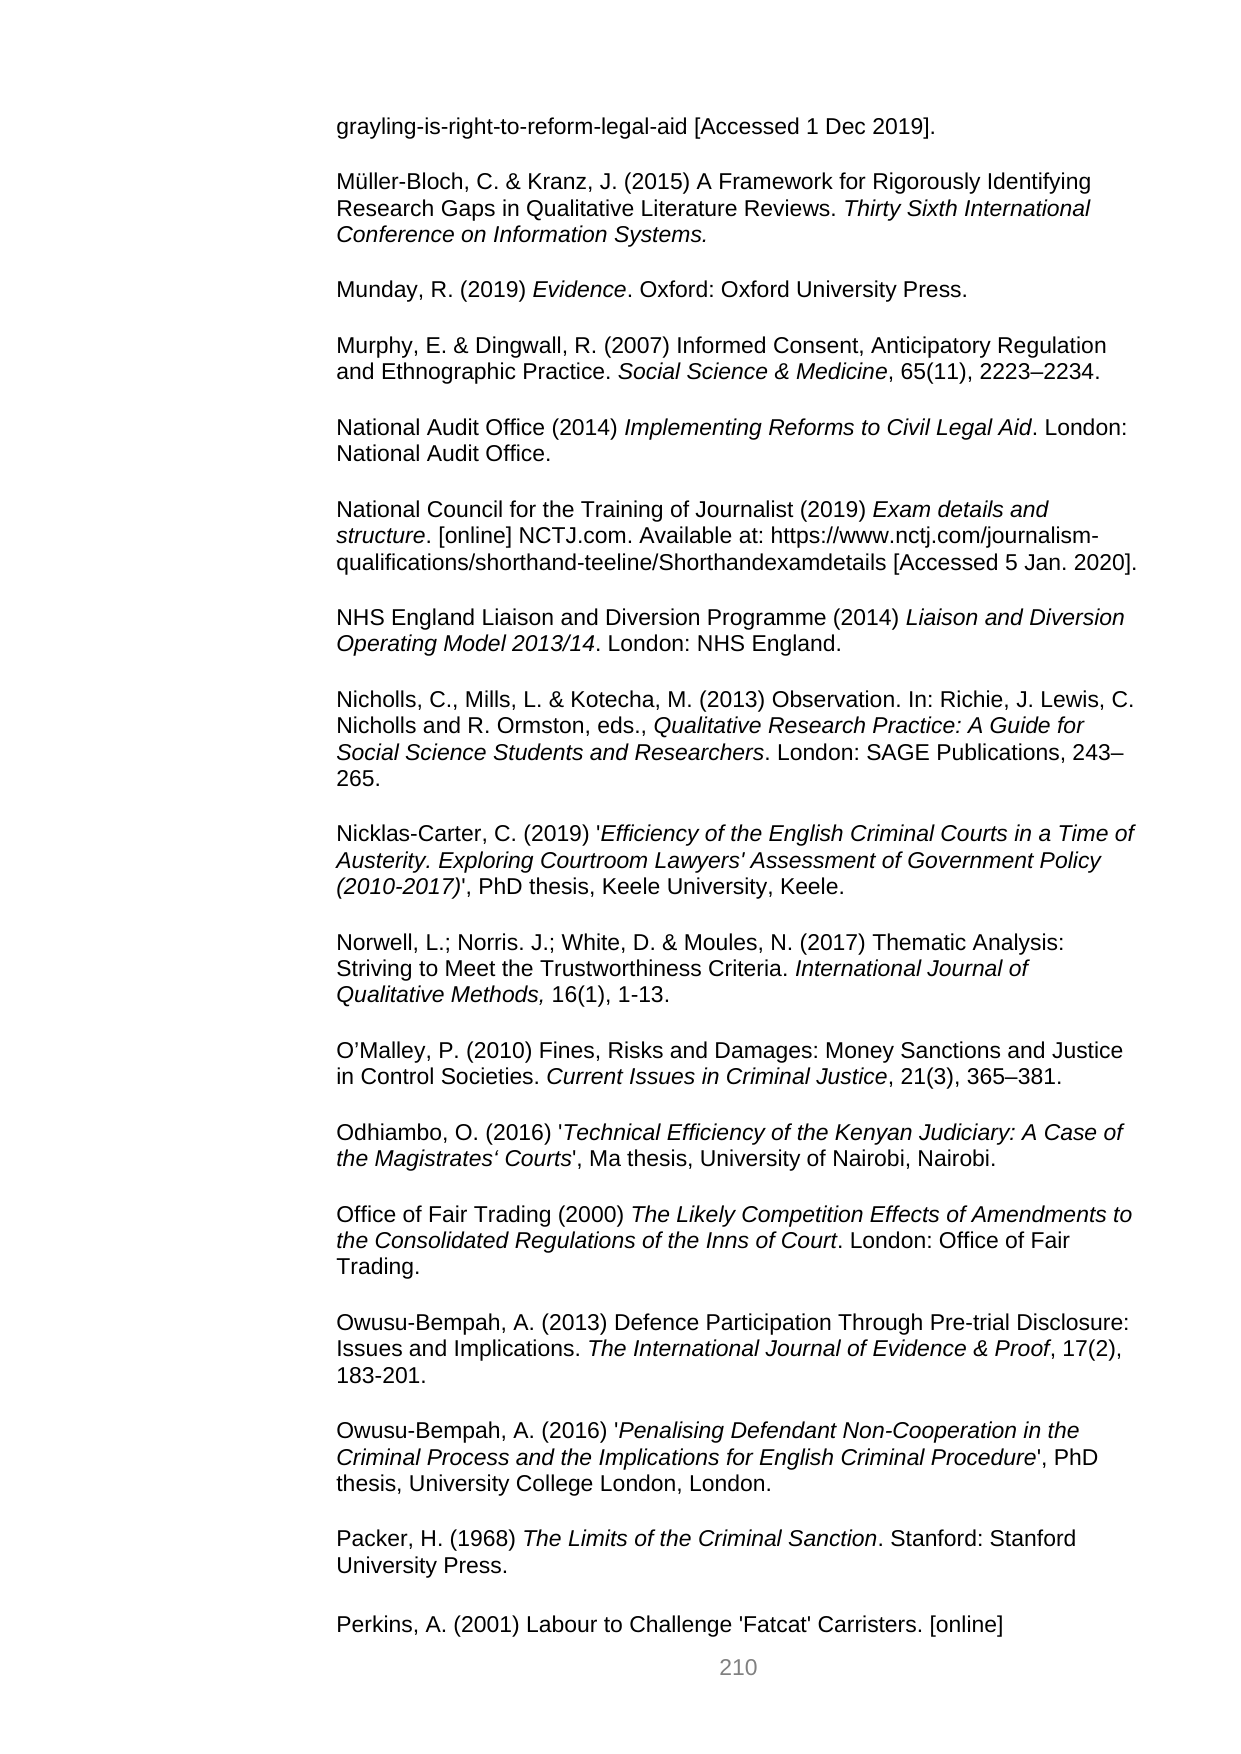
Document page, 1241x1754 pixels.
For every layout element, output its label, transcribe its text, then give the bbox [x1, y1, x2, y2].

table_cell National Council for the Training of Journalist (2019) Exam details and structure. [online] NCTJ.com. Available at: https://www.nctj.com/journalism-qualifications/shorthand-teeline/Shorthandexamdetails [Accessed 5 Jan. 2020]. [325, 496, 1152, 604]
table_cell Müller-Bloch, C. & Kranz, J. (2015) A Framework for Rigorously Identifying Research Gaps in Qualitative Literature Reviews. Thirty Sixth International Conference on Information Systems. [325, 168, 1152, 276]
table_cell Norwell, L.; Norris. J.; White, D. & Moules, N. (2017) Thematic Analysis: Striving to Meet the Trustworthiness Criteria. International Journal of Qualitative Methods, 16(1), 1-13. [325, 929, 1152, 1037]
table_cell Nicholls, C., Mills, L. & Kotecha, M. (2013) Observation. In: Richie, J. Lewis, C. Nicholls and R. Ormston, eds., Qualitative Research Practice: A Guide for Social Science Students and Researchers. London: SAGE Publications, 243–265. [325, 686, 1152, 820]
table_cell O’Malley, P. (2010) Fines, Risks and Damages: Money Sanctions and Justice in Control Societies. Current Issues in Criminal Justice, 21(3), 365–381. [325, 1037, 1152, 1119]
table_cell Packer, H. (1968) The Limits of the Criminal Sanction. Stanford: Stanford University Press. [325, 1525, 1152, 1607]
table_cell Murphy, E. & Dingwall, R. (2007) Informed Consent, Anticipatory Regulation and Ethnographic Practice. Social Science & Medicine, 65(11), 2223–2234. [325, 332, 1152, 414]
table_cell Munday, R. (2019) Evidence. Oxford: Oxford University Press. [325, 276, 1152, 332]
table_cell ​Nicklas-Carter, C. (2019) 'Efficiency of the English Criminal Courts in a Time of Austerity. Exploring Courtroom Lawyers' Assessment of Government Policy (2010-2017)', PhD thesis, Keele University, Keele. [325, 820, 1152, 929]
table_cell National Audit Office (2014) Implementing Reforms to Civil Legal Aid. London: National Audit Office. [325, 414, 1152, 496]
table_cell Owusu-Bempah, A. (2013) Defence Participation Through Pre-trial Disclosure: Issues and Implications. The International Journal of Evidence & Proof, 17(2), 183-201. [325, 1309, 1152, 1417]
table_cell Office of Fair Trading (2000) The Likely Competition Effects of Amendments to the Consolidated Regulations of the Inns of Court. London: Office of Fair Trading. [325, 1201, 1152, 1309]
table_cell ​Owusu-Bempah, A. (2016) 'Penalising Defendant Non-Cooperation in the Criminal Process and the Implications for English Criminal Procedure', PhD thesis, University College London, London. [325, 1417, 1152, 1525]
table_cell NHS England Liaison and Diversion Programme (2014) Liaison and Diversion Operating Model 2013/14. London: NHS England. [325, 604, 1152, 686]
table_cell Odhiambo, O. (2016) 'Technical Efficiency of the Kenyan Judiciary: A Case of the Magistrates‘ Courts', Ma thesis, University of Nairobi, Nairobi. [325, 1119, 1152, 1201]
